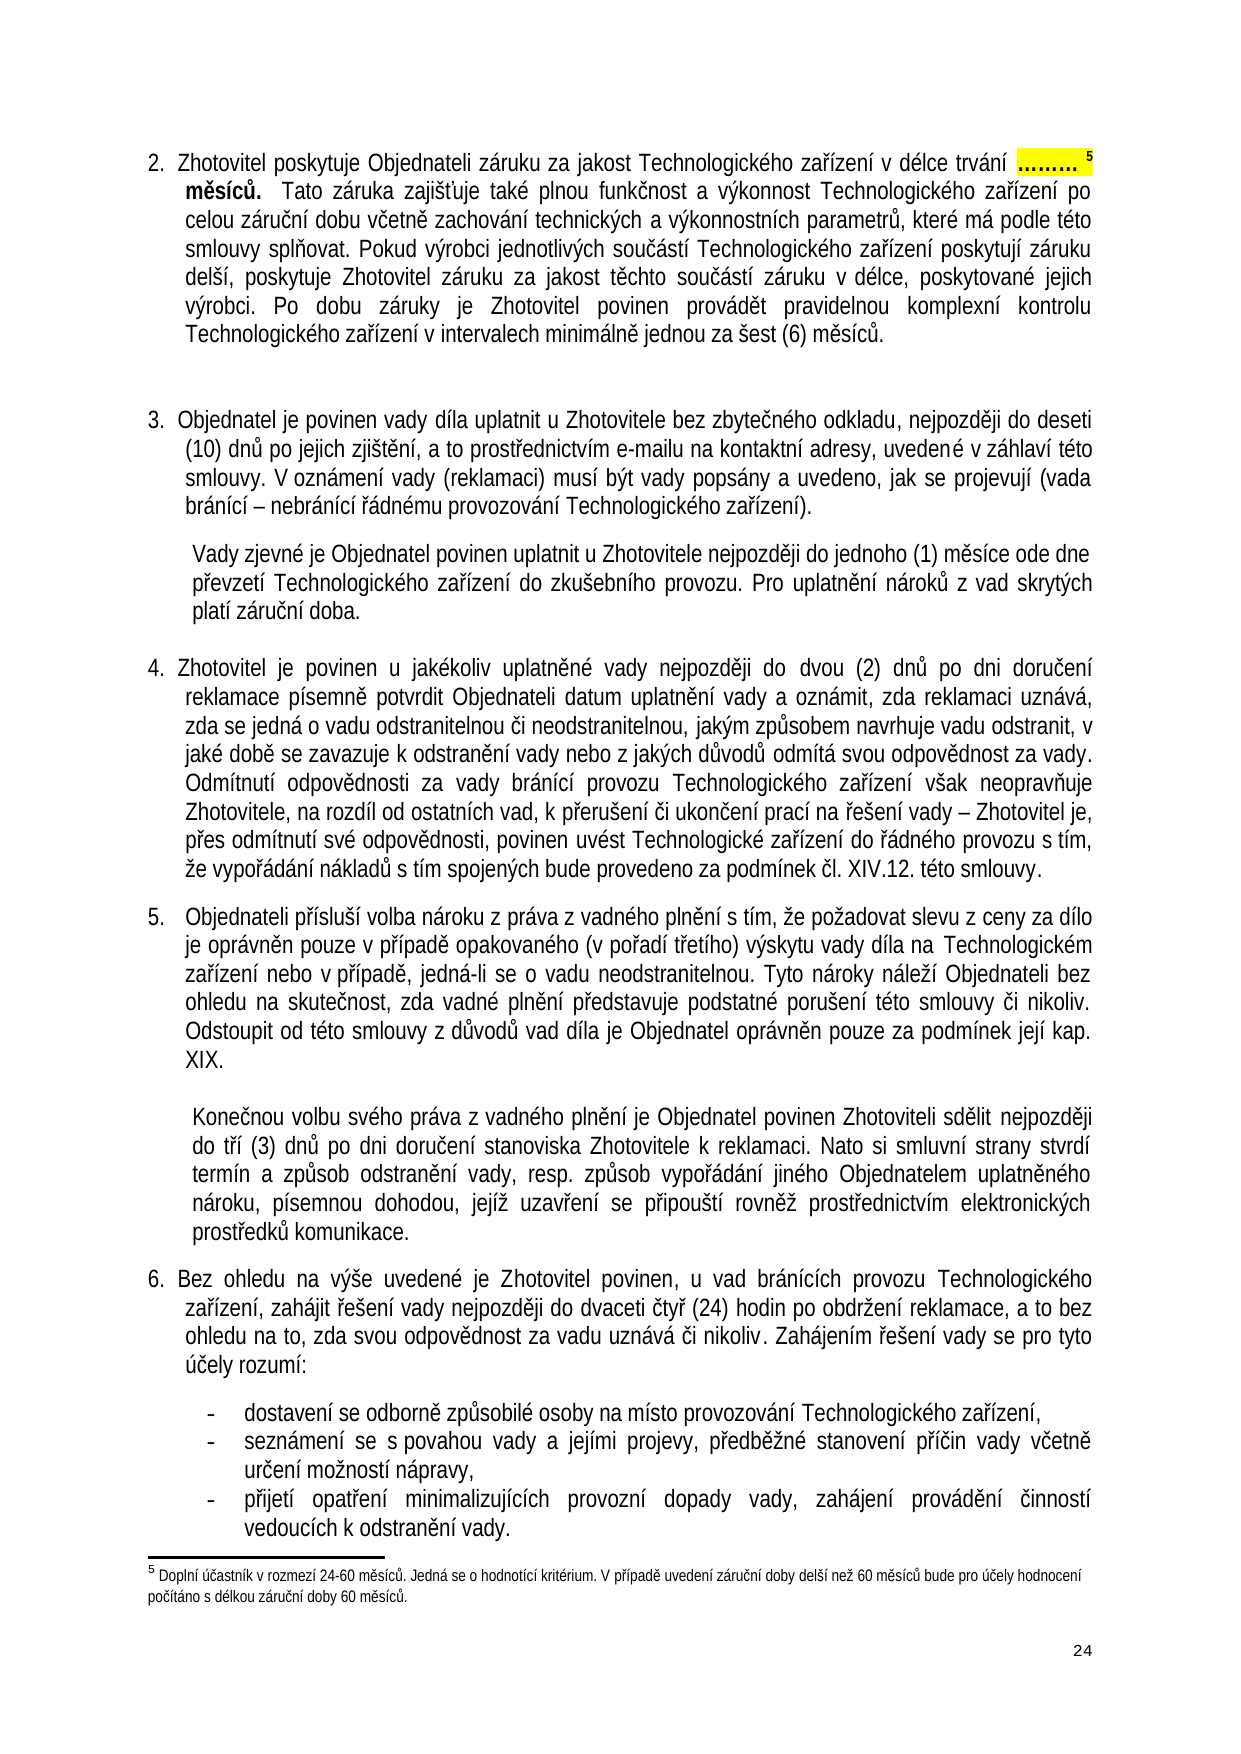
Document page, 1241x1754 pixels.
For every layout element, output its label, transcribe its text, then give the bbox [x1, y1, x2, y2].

subtitle Zhotovitel je povinen u jakékoliv uplatněné vady nejpozději do dvou (2) dnů po dni doručení reklamace písemně potvrdit Objednateli datum uplatnění vady a oznámit, zda reklamaci uznává, zda se jedná o vadu odstranitelnou či neodstranitelnou, jakým způsobem navrhuje vadu odstranit, v jaké době se zavazuje k odstranění vady nebo z jakých důvodů odmítá svou odpovědnost za vady. Odmítnutí odpovědnosti za vady bránící provozu Technologického zařízení však neopravňuje Zhotovitele, na rozdíl od ostatních vad, k přerušení či ukončení prací na řešení vady – Zhotovitel je, přes odmítnutí své odpovědnosti, povinen uvést Technologické zařízení do řádného provozu s tím, že vypořádání nákladů s tím spojených bude provedeno za podmínek čl. XIV.12. této smlouvy. [148, 653, 1093, 883]
list přijetí opatření minimalizujících provozní dopady vady, zahájení provádění činností vedoucích k odstranění vady. [207, 1484, 1093, 1541]
subtitle Objednatel je povinen vady díla uplatnit u Zhotovitele bez zbytečného odkladu, nejpozději do deseti (10) dnů po jejich zjištění, a to prostřednictvím e-mailu na kontaktní adresy, uvedené v záhlaví této smlouvy. V oznámení vady (reklamaci) musí být vady popsány a uvedeno, jak se projevují (vada bránící – nebránící řádnému provozování Technologického zařízení). [148, 405, 1093, 520]
list seznámení se s povahou vady a jejími projevy, předběžné stanovení příčin vady včetně určení možností nápravy, [207, 1426, 1093, 1484]
subtitle Zhotovitel poskytuje Objednateli záruku za jakost Technologického zařízení v délce trvání ……… měsíců. Tato záruka zajišťuje také plnou funkčnost a výkonnost Technologického zařízení po celou záruční dobu včetně zachování technických a výkonnostních parametrů, které má podle této smlouvy splňovat. Pokud výrobci jednotlivých součástí Technologického zařízení poskytují záruku delší, poskytuje Zhotovitel záruku za jakost těchto součástí záruku v délce, poskytované jejich výrobci. Po dobu záruky je Zhotovitel povinen provádět pravidelnou komplexní kontrolu Technologického zařízení v intervalech minimálně jednou za šest (6) měsíců. [148, 148, 1093, 348]
list dostavení se odborně způsobilé osoby na místo provozování Technologického zařízení, [207, 1397, 1093, 1426]
text Konečnou volbu svého práva z vadného plnění je Objednatel povinen Zhotoviteli sdělit nejpozději do tří (3) dnů po dni doručení stanoviska Zhotovitele k reklamaci. Nato si smluvní strany stvrdí termín a způsob odstranění vady, resp. způsob vypořádání jiného Objednatelem uplatněného nároku, písemnou dohodou, jejíž uzavření se připouští rovněž prostřednictvím elektronických prostředků komunikace. [192, 1102, 1093, 1245]
text Vady zjevné je Objednatel povinen uplatnit u Zhotovitele nejpozději do jednoho (1) měsíce ode dne převzetí Technologického zařízení do zkušebního provozu. Pro uplatnění nároků z vad skrytých platí záruční doba. [192, 539, 1093, 625]
subtitle Bez ohledu na výše uvedené je Zhotovitel povinen, u vad bránících provozu Technologického zařízení, zahájit řešení vady nejpozději do dvaceti čtyř (24) hodin po obdržení reklamace, a to bez ohledu na to, zda svou odpovědnost za vadu uznává či nikoliv. Zahájením řešení vady se pro tyto účely rozumí: [148, 1264, 1093, 1379]
list Objednateli přísluší volba nároku z práva z vadného plnění s tím, že požadovat slevu z ceny za dílo je oprávněn pouze v případě opakovaného (v pořadí třetího) výskytu vady díla na Technologickém zařízení nebo v případě, jedná-li se o vadu neodstranitelnou. Tyto nároky náleží Objednateli bez ohledu na skutečnost, zda vadné plnění představuje podstatné porušení této smlouvy či nikoliv. Odstoupit od této smlouvy z důvodů vad díla je Objednatel oprávněn pouze za podmínek její kap. XIX. [148, 901, 1093, 1073]
